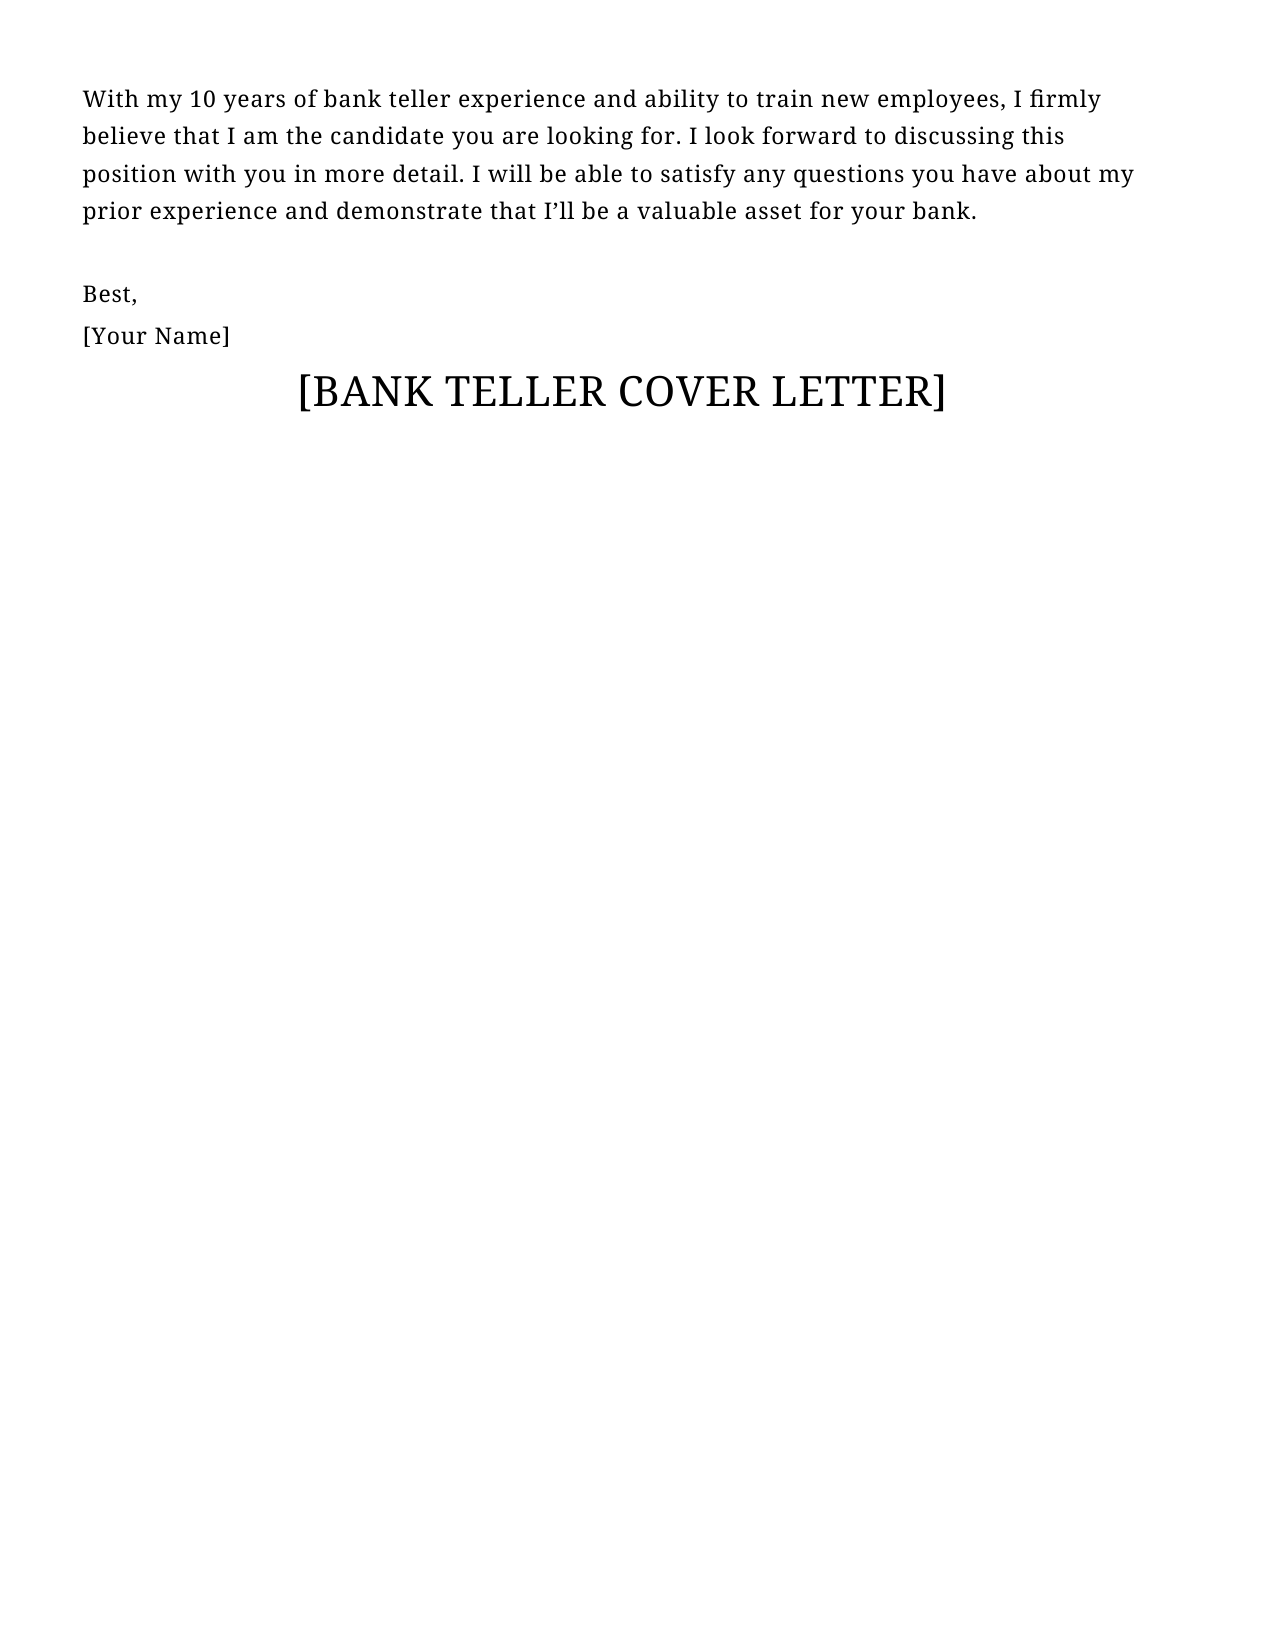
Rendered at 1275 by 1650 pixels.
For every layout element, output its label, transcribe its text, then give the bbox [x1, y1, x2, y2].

text With my 10 years of bank teller experience and ability to train new employees, I firmly believe that I am the candidate you are looking for. I look forward to discussing this position with you in more detail. I will be able to satisfy any questions you have about my prior experience and demonstrate that I’ll be a valuable asset for your bank. [82, 82, 1162, 226]
text Best, [82, 278, 1162, 309]
text [Your Name] [82, 320, 1162, 351]
text [BANK TELLER COVER LETTER] [82, 362, 1162, 418]
